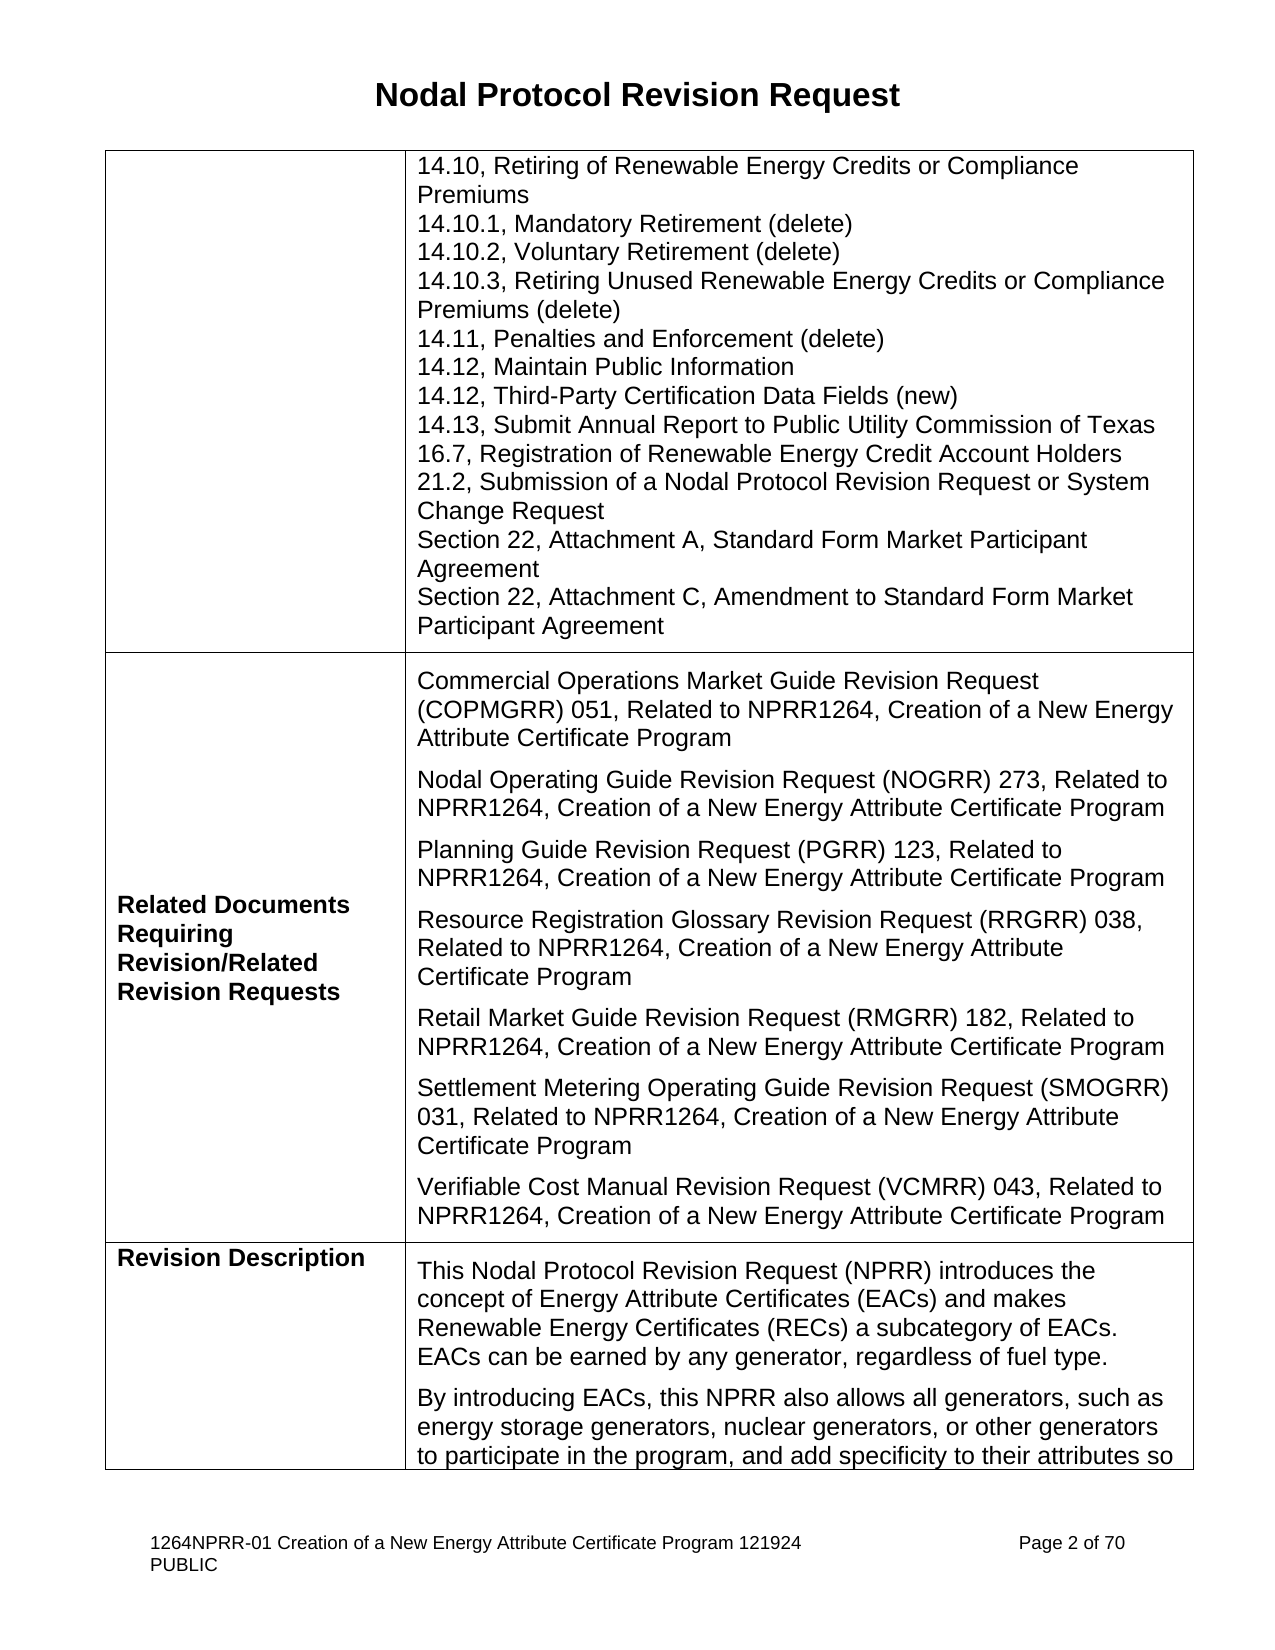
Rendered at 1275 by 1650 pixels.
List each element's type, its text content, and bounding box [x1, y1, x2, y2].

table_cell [406, 1243, 1193, 1469]
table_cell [406, 151, 1193, 652]
table_cell Commercial Operations Market Guide Revision Request (COPMGRR) 051, Related to NPRR1264, Creation of a New Energy Attribute Certificate Program Nodal Operating Guide Revision Request (NOGRR) 273, Related to NPRR1264, Creation of a New Energy Attribute Certificate Program Planning Guide Revision Request (PGRR) 123, Related to NPRR1264, Creation of a New Energy Attribute Certificate Program Resource Registration Glossary Revision Request (RRGRR) 038, Related to NPRR1264, Creation of a New Energy Attribute Certificate Program Retail Market Guide Revision Request (RMGRR) 182, Related to NPRR1264, Creation of a New Energy Attribute Certificate Program Settlement Metering Operating Guide Revision Request (SMOGRR) 031, Related to NPRR1264, Creation of a New Energy Attribute Certificate Program Verifiable Cost Manual Revision Request (VCMRR) 043, Related to NPRR1264, Creation of a New Energy Attribute Certificate Program [406, 653, 1193, 1242]
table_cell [106, 151, 405, 652]
table_cell Related Documents Requiring Revision/Related Revision Requests [106, 653, 405, 1242]
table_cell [106, 1243, 405, 1469]
